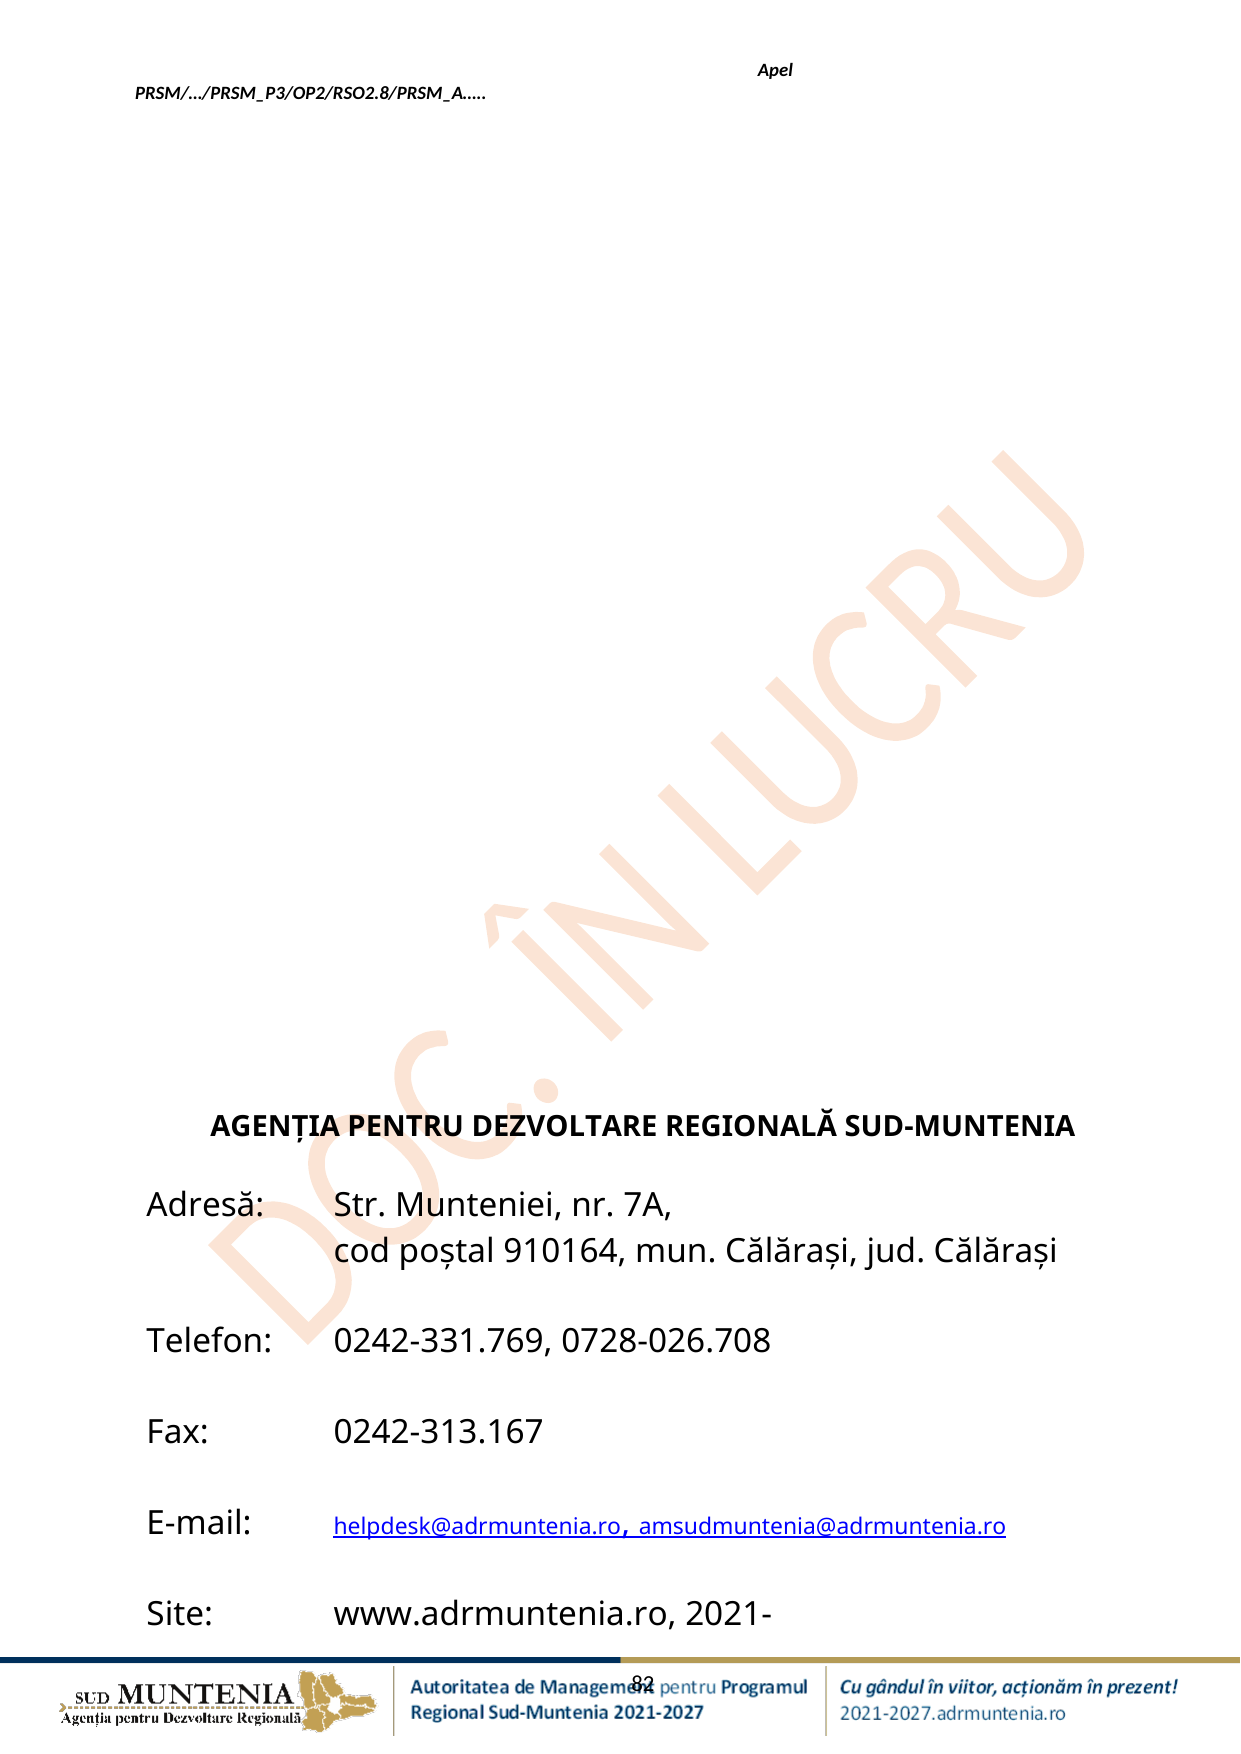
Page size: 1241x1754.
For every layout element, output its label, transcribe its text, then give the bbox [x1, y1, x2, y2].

picture [0, 1657, 1241, 1737]
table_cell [322, 1590, 1115, 1635]
table_cell Telefon: [135, 1317, 322, 1408]
table_cell helpdesk@adrmuntenia.ro, amsudmuntenia@adrmuntenia.ro [322, 1499, 1115, 1590]
table_cell 0242-331.769, 0728-026.708 [322, 1317, 1115, 1408]
table_header Str. Munteniei, nr. 7A, cod poștal 910164, mun. Călărași, jud. Călărași [322, 1181, 1115, 1317]
table_header Adresă: [135, 1181, 322, 1317]
table_cell Site: [135, 1590, 322, 1635]
table_cell 0242-313.167 [322, 1408, 1115, 1499]
table_cell Fax: [135, 1408, 322, 1499]
text AGENȚIA PENTRU DEZVOLTARE REGIONALĂ SUD-MUNTENIA [135, 1105, 1150, 1144]
table_cell E-mail: [135, 1499, 322, 1590]
